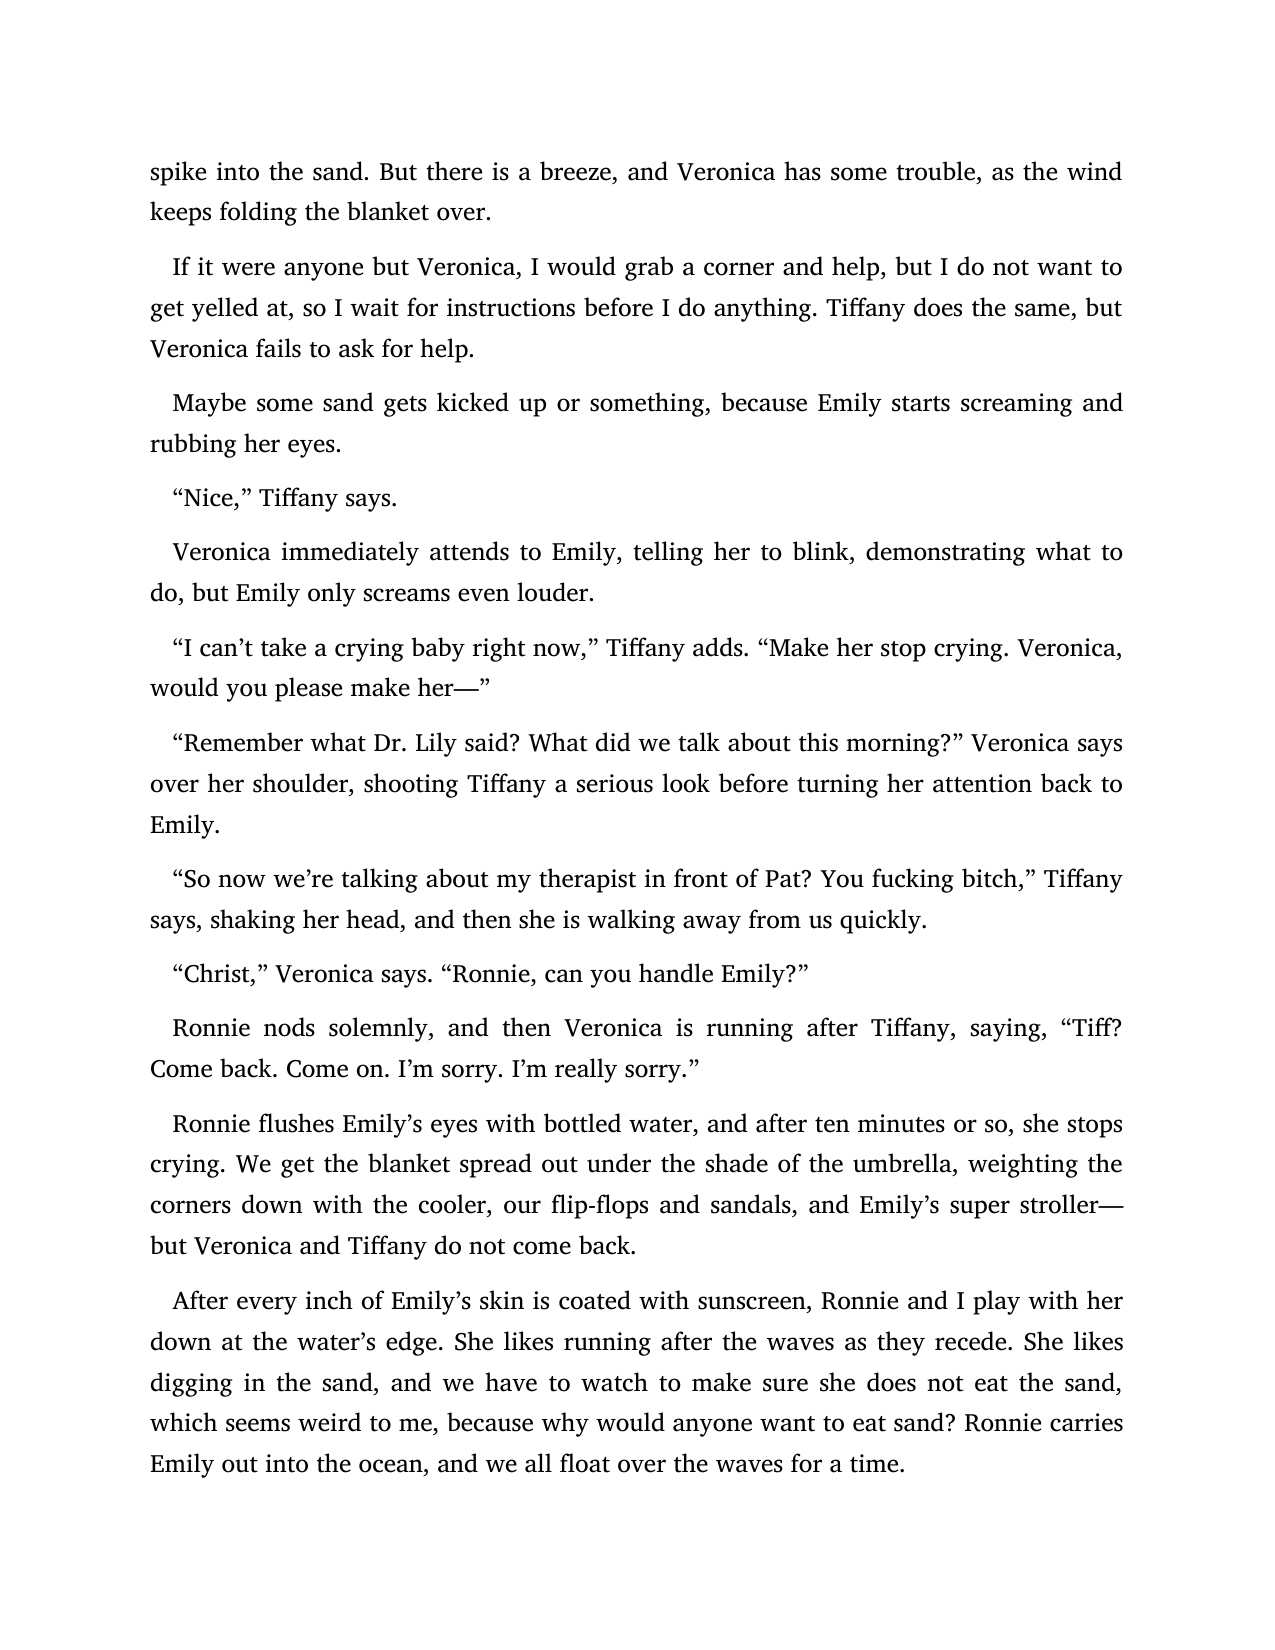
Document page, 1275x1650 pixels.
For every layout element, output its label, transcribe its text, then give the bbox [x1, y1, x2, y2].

text “I can’t take a crying baby right now,” Tiffany adds. “Make her stop crying. Veronica, would you please make her—” [150, 626, 1125, 708]
text Ronnie flushes Emily’s eyes with bottled water, and after ten minutes or so, she stops crying. We get the blanket spread out under the shade of the umbrella, weighting the corners down with the cooler, our flip-flops and sandals, and Emily’s super stroller—but Veronica and Tiffany do not come back. [150, 1102, 1125, 1266]
text Veronica immediately attends to Emily, telling her to blink, demonstrating what to do, but Emily only screams even louder. [150, 531, 1125, 613]
text “Christ,” Veronica says. “Ronnie, can you handle Emily?” [150, 953, 1125, 993]
text If it were anyone but Veronica, I would grab a corner and help, but I do not want to get yelled at, so I wait for instructions before I do anything. Tiffany does the same, but Veronica fails to ask for help. [150, 245, 1125, 368]
text Maybe some sand gets kicked up or something, because Emily starts screaming and rubbing her eyes. [150, 381, 1125, 463]
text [150, 150, 1125, 232]
text After every inch of Emily’s skin is coated with sunscreen, Ronnie and I play with her down at the water’s edge. She likes running after the waves as they recede. She likes digging in the sand, and we have to watch to make sure she does not eat the sand, which seems weird to me, because why would anyone want to eat sand? Ronnie carries Emily out into the ocean, and we all float over the waves for a time. [150, 1279, 1125, 1484]
text “Nice,” Tiffany says. [150, 477, 1125, 517]
text “Remember what Dr. Lily said? What did we talk about this morning?” Veronica says over her shoulder, shooting Tiffany a serious look before turning her attention back to Emily. [150, 721, 1125, 844]
text Ronnie nods solemnly, and then Veronica is running after Tiffany, saying, “Tiff? Come back. Come on. I’m sorry. I’m really sorry.” [150, 1007, 1125, 1089]
text “So now we’re talking about my therapist in front of Pat? You fucking bitch,” Tiffany says, shaking her head, and then she is walking away from us quickly. [150, 857, 1125, 939]
